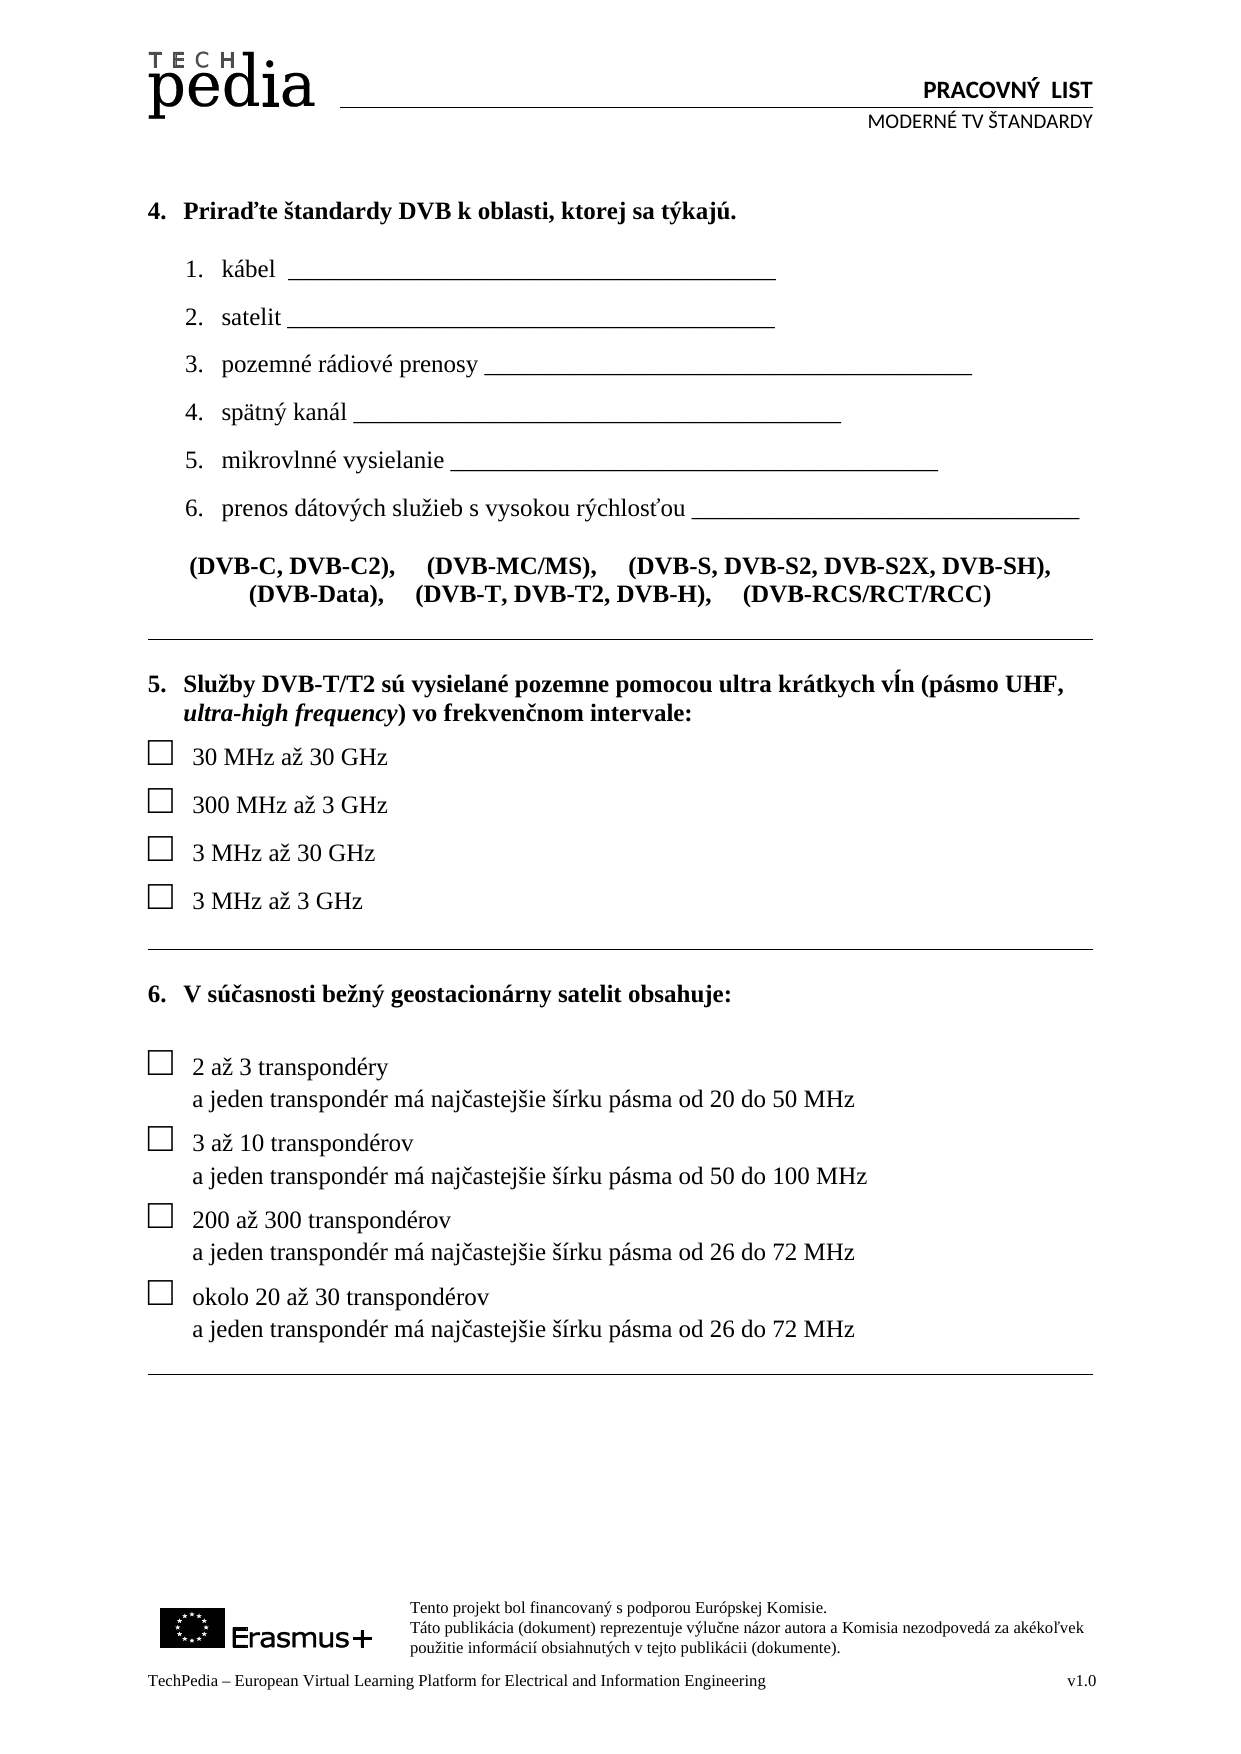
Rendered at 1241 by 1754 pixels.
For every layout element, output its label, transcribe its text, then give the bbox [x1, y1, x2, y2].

text 4. spätný kanál _______________________________________ [185, 397, 1093, 426]
text □ 300 MHz až 3 GHz [148, 774, 1093, 822]
text (DVB-C, DVB-C2), (DVB-MC/MS), (DVB-S, DVB-S2, DVB-S2X, DVB-SH), [148, 551, 1093, 579]
text □ 3 MHz až 3 GHz [148, 870, 1093, 918]
list Služby DVB-T/T2 sú vysielané pozemne pomocou ultra krátkych vĺn (pásmo UHF, ultra-high frequency) vo frekvenčnom intervale: [148, 669, 1093, 726]
text □ 2 až 3 transpondéry a jeden transpondér má najčastejšie šírku pásma od 20 do 50 MHz [148, 1036, 1093, 1113]
text □ okolo 20 až 30 transpondérov a jeden transpondér má najčastejšie šírku pásma od 26 do 72 MHz [148, 1266, 1093, 1343]
text 1. kábel _______________________________________ [185, 254, 1093, 282]
list Priraďte štandardy DVB k oblasti, ktorej sa týkajú. [148, 196, 1093, 225]
text □ 3 až 10 transpondérov a jeden transpondér má najčastejšie šírku pásma od 50 do 100 MHz [148, 1113, 1093, 1189]
list V súčasnosti bežný geostacionárny satelit obsahuje: [148, 979, 1093, 1007]
text □ 30 MHz až 30 GHz [148, 726, 1093, 774]
text 5. mikrovlnné vysielanie _______________________________________ [185, 445, 1093, 474]
text 6. prenos dátových služieb s vysokou rýchlosťou _______________________________ [185, 493, 1093, 522]
text 2. satelit _______________________________________ [185, 302, 1093, 330]
text □ 3 MHz až 30 GHz [148, 822, 1093, 870]
text (DVB-Data), (DVB-T, DVB-T2, DVB-H), (DVB-RCS/RCT/RCC) [148, 579, 1093, 608]
text □ 200 až 300 transpondérov a jeden transpondér má najčastejšie šírku pásma od 26 do 72 MHz [148, 1189, 1093, 1266]
text 3. pozemné rádiové prenosy _______________________________________ [185, 349, 1093, 378]
